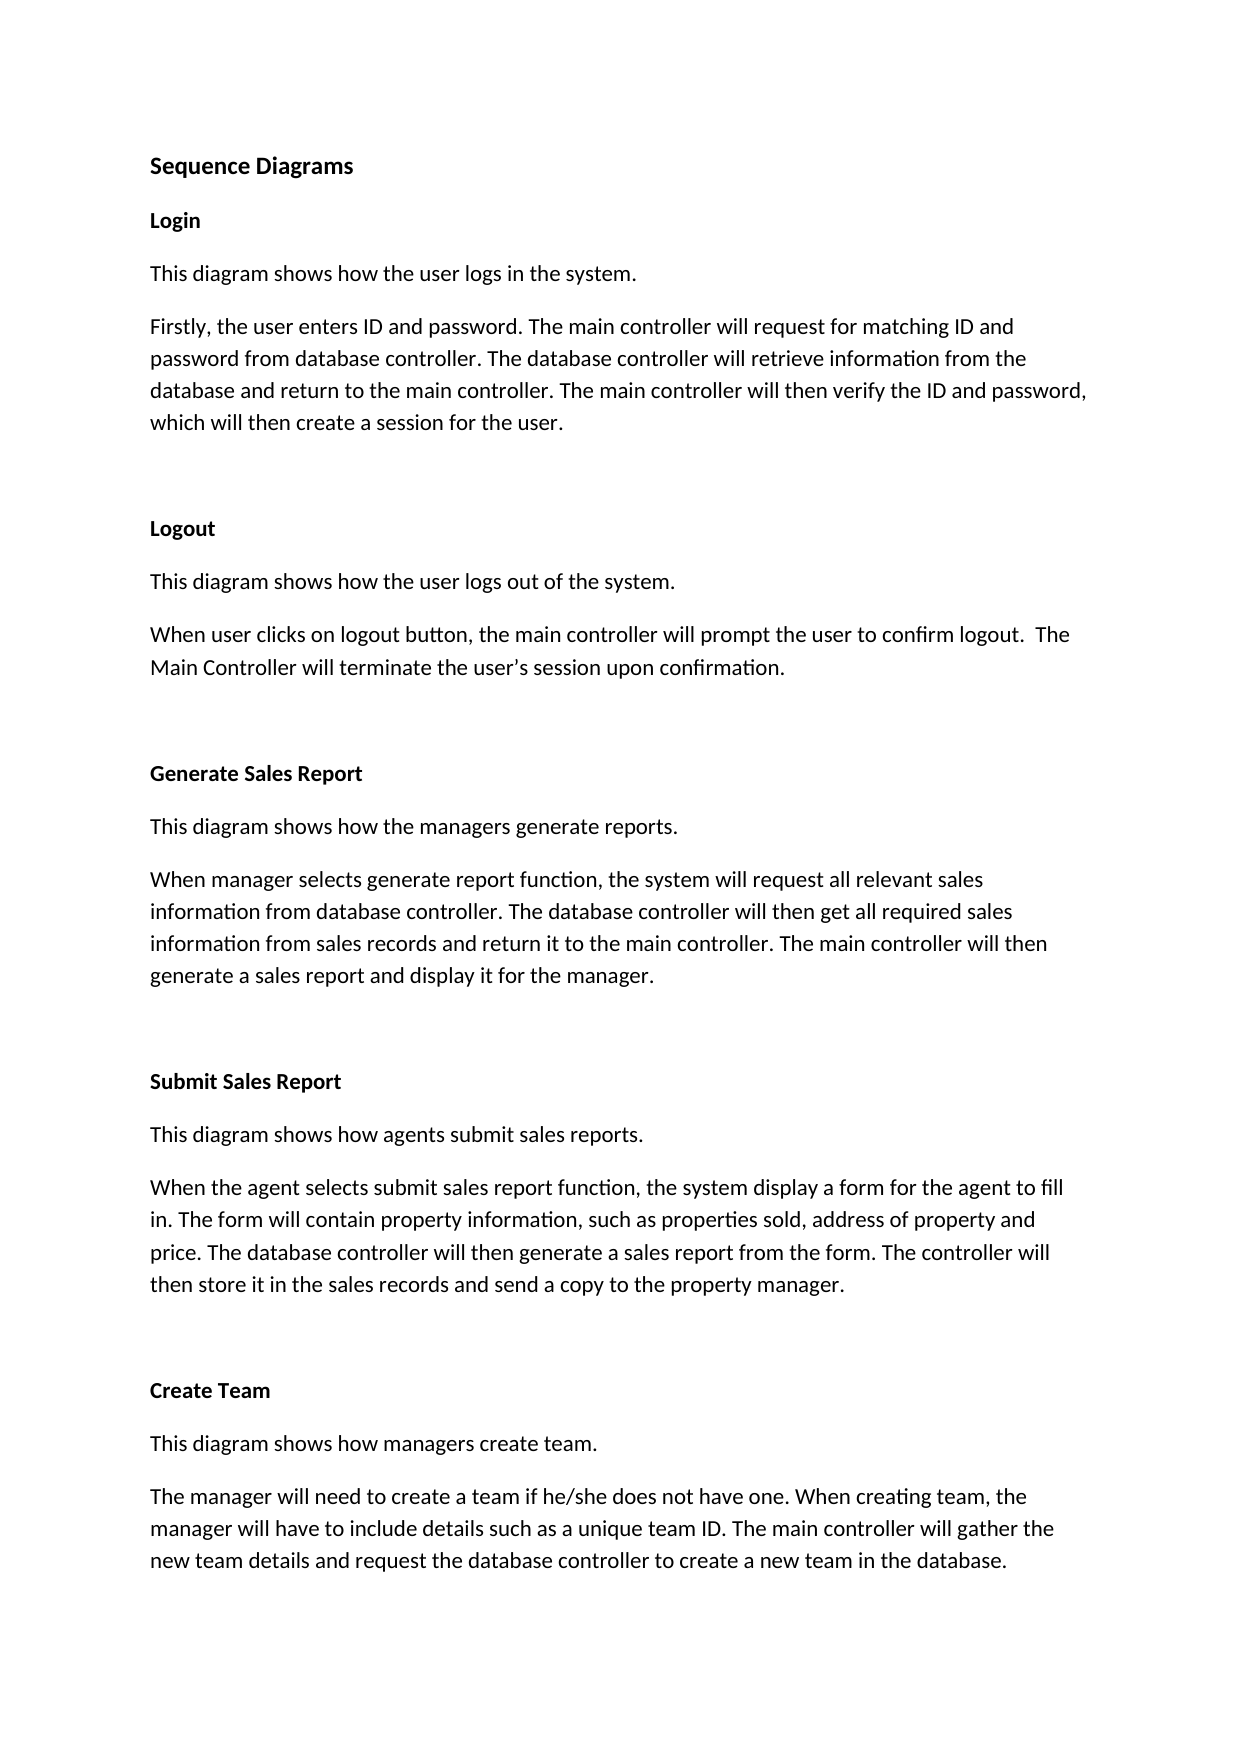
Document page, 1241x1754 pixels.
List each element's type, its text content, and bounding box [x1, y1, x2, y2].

text Create Team [150, 1376, 1090, 1404]
text When the agent selects submit sales report function, the system display a form for the agent to fill in. The form will contain property information, such as properties sold, address of property and price. The database controller will then generate a sales report from the form. The controller will then store it in the sales records and send a copy to the property manager. [150, 1173, 1090, 1298]
text The manager will need to create a team if he/she does not have one. When creating team, the manager will have to include details such as a unique team ID. The main controller will gather the new team details and request the database controller to create a new team in the database. [150, 1482, 1090, 1574]
text When manager selects generate report function, the system will request all relevant sales information from database controller. The database controller will then get all required sales information from sales records and return it to the main controller. The main controller will then generate a sales report and display it for the manager. [150, 865, 1090, 989]
text Generate Sales Report [150, 759, 1090, 787]
text This diagram shows how the managers generate reports. [150, 812, 1090, 840]
text When user clicks on logout button, the main controller will prompt the user to confirm logout. The Main Controller will terminate the user’s session upon confirmation. [150, 621, 1090, 681]
text Login [150, 206, 1090, 234]
text Logout [150, 514, 1090, 542]
text Submit Sales Report [150, 1067, 1090, 1095]
text Firstly, the user enters ID and password. The main controller will request for matching ID and password from database controller. The database controller will retrieve information from the database and return to the main controller. The main controller will then verify the ID and password, which will then create a session for the user. [150, 312, 1090, 436]
text This diagram shows how the user logs in the system. [150, 259, 1090, 287]
text Sequence Diagrams [150, 150, 1090, 181]
text This diagram shows how managers create team. [150, 1429, 1090, 1457]
text This diagram shows how agents submit sales reports. [150, 1120, 1090, 1148]
text This diagram shows how the user logs out of the system. [150, 567, 1090, 596]
